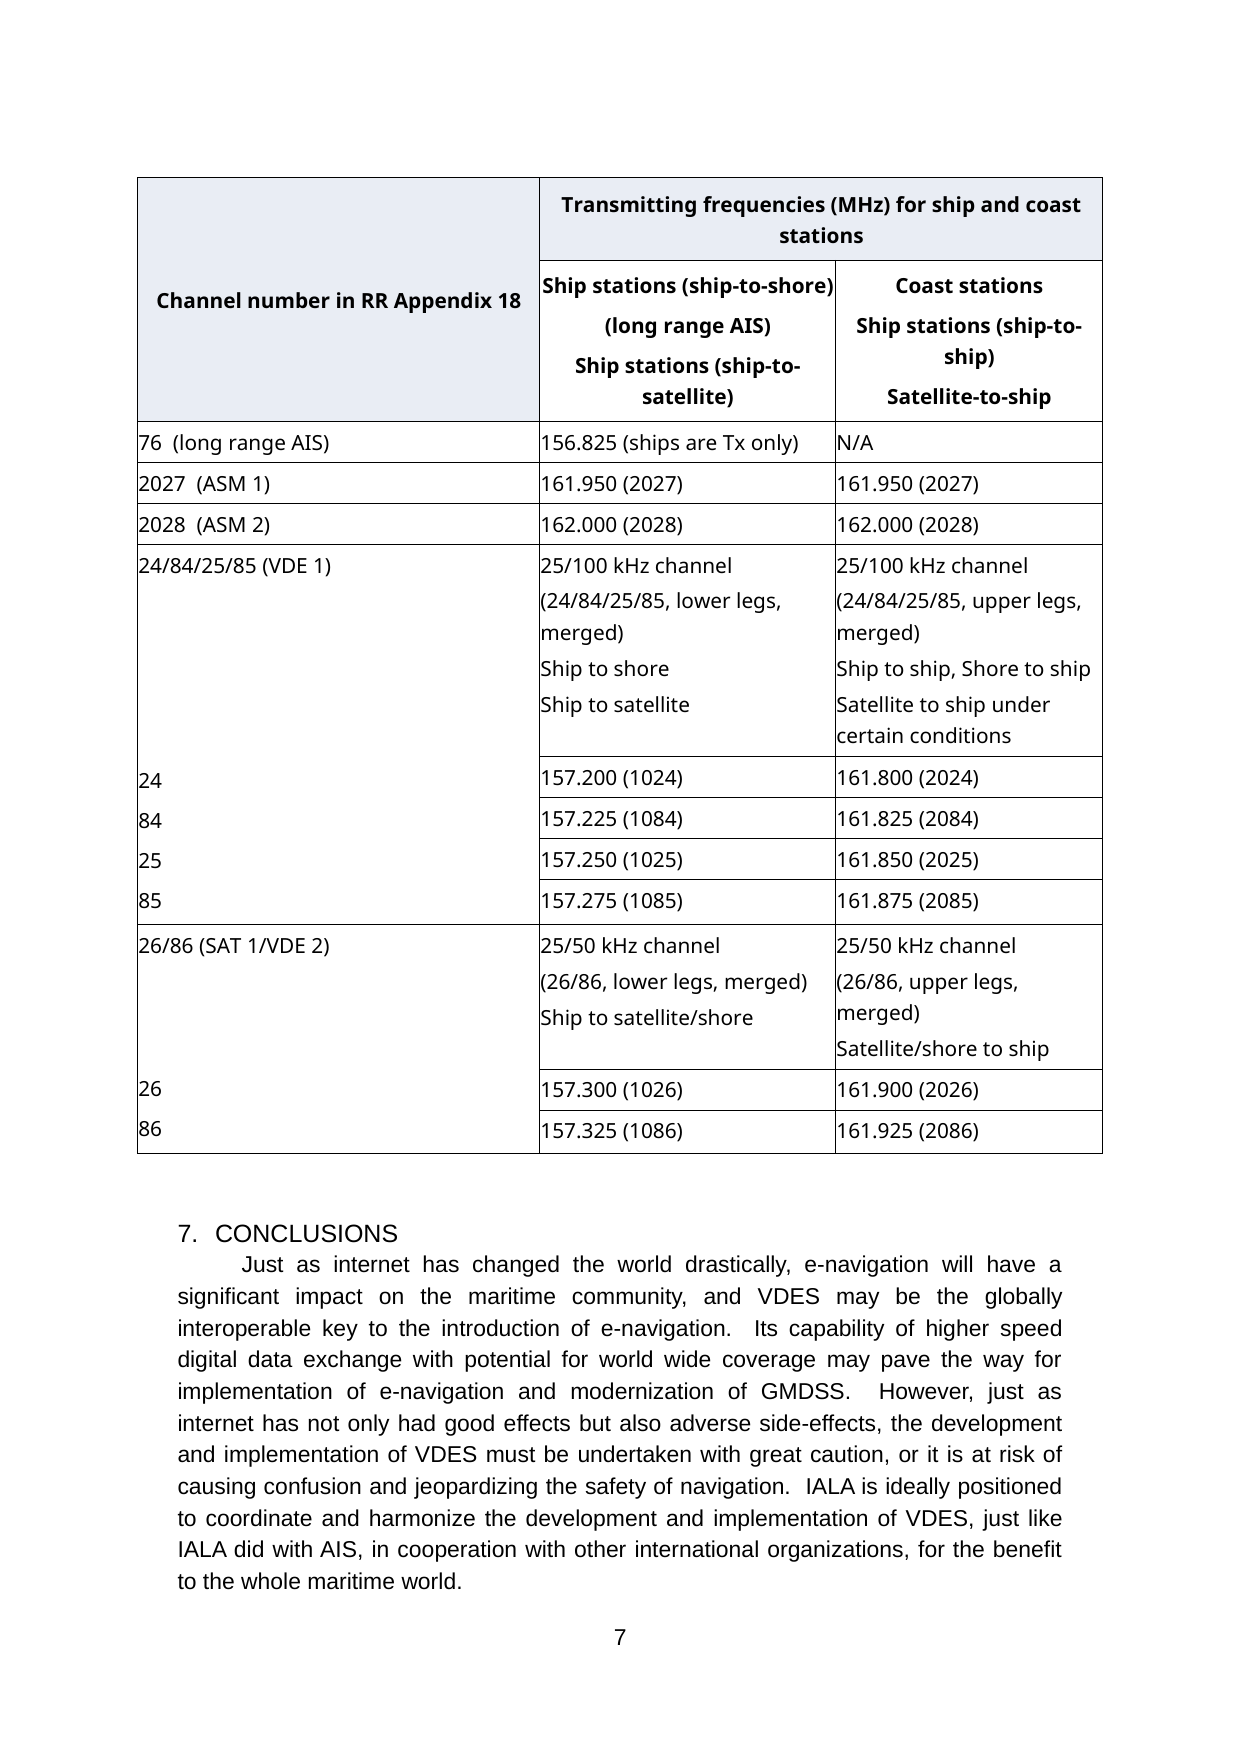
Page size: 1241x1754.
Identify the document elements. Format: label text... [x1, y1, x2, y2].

table_cell 24/84/25/85 (VDE 1) 24 84 25 85 [138, 545, 539, 924]
table_cell 161.800 (2024) [836, 757, 1102, 797]
text Just as internet has changed the world drastically, e-navigation will have a significant impact on the maritime community, and VDES may be the globally interoperable key to the introduction of e-navigation. Its capability of higher speed digital data exchange with potential for world wide coverage may pave the way for implementation of e-navigation and modernization of GMDSS. However, just as internet has not only had good effects but also adverse side-effects, the development and implementation of VDES must be undertaken with great caution, or it is at risk of causing confusion and jeopardizing the safety of navigation. IALA is ideally positioned to coordinate and harmonize the development and implementation of VDES, just like IALA did with AIS, in cooperation with other international organizations, for the benefit to the whole maritime world. [177, 1249, 1063, 1597]
table_cell 157.250 (1025) [540, 839, 835, 879]
table_cell 161.875 (2085) [836, 880, 1102, 924]
table_cell 161.900 (2026) [836, 1070, 1102, 1109]
table_cell 76 (long range AIS) [138, 422, 539, 462]
table_cell 156.825 (ships are Tx only) [540, 422, 835, 462]
table_cell 162.000 (2028) [836, 504, 1102, 544]
table_cell 157.325 (1086) [540, 1111, 835, 1153]
table_header Transmitting frequencies (MHz) for ship and coast stations [540, 178, 1102, 260]
table_cell 157.225 (1084) [540, 798, 835, 838]
table_cell 161.825 (2084) [836, 798, 1102, 838]
subtitle CONCLUSIONS [177, 1217, 1063, 1249]
table_cell 2028 (ASM 2) [138, 504, 539, 544]
table_cell 25/50 kHz channel (26/86, upper legs, merged) Satellite/shore to ship [836, 925, 1102, 1068]
table_cell N/A [836, 422, 1102, 462]
table_cell 25/100 kHz channel (24/84/25/85, lower legs, merged) Ship to shore Ship to satellite [540, 545, 835, 756]
table_cell 161.925 (2086) [836, 1111, 1102, 1153]
table_cell 25/100 kHz channel (24/84/25/85, upper legs, merged) Ship to ship, Shore to ship Satellite to ship under certain conditions [836, 545, 1102, 756]
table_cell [836, 261, 1102, 421]
table_cell 162.000 (2028) [540, 504, 835, 544]
table_header Channel number in RR Appendix 18 [138, 178, 539, 421]
table_cell 161.950 (2027) [836, 463, 1102, 503]
table_cell 157.275 (1085) [540, 880, 835, 924]
table_cell 157.200 (1024) [540, 757, 835, 797]
table_cell 2027 (ASM 1) [138, 463, 539, 503]
table_cell 157.300 (1026) [540, 1070, 835, 1109]
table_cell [540, 261, 835, 421]
table_cell 161.850 (2025) [836, 839, 1102, 879]
table_cell 26/86 (SAT 1/VDE 2) 26 86 [138, 925, 539, 1153]
table_cell 161.950 (2027) [540, 463, 835, 503]
table_cell 25/50 kHz channel (26/86, lower legs, merged) Ship to satellite/shore [540, 925, 835, 1068]
